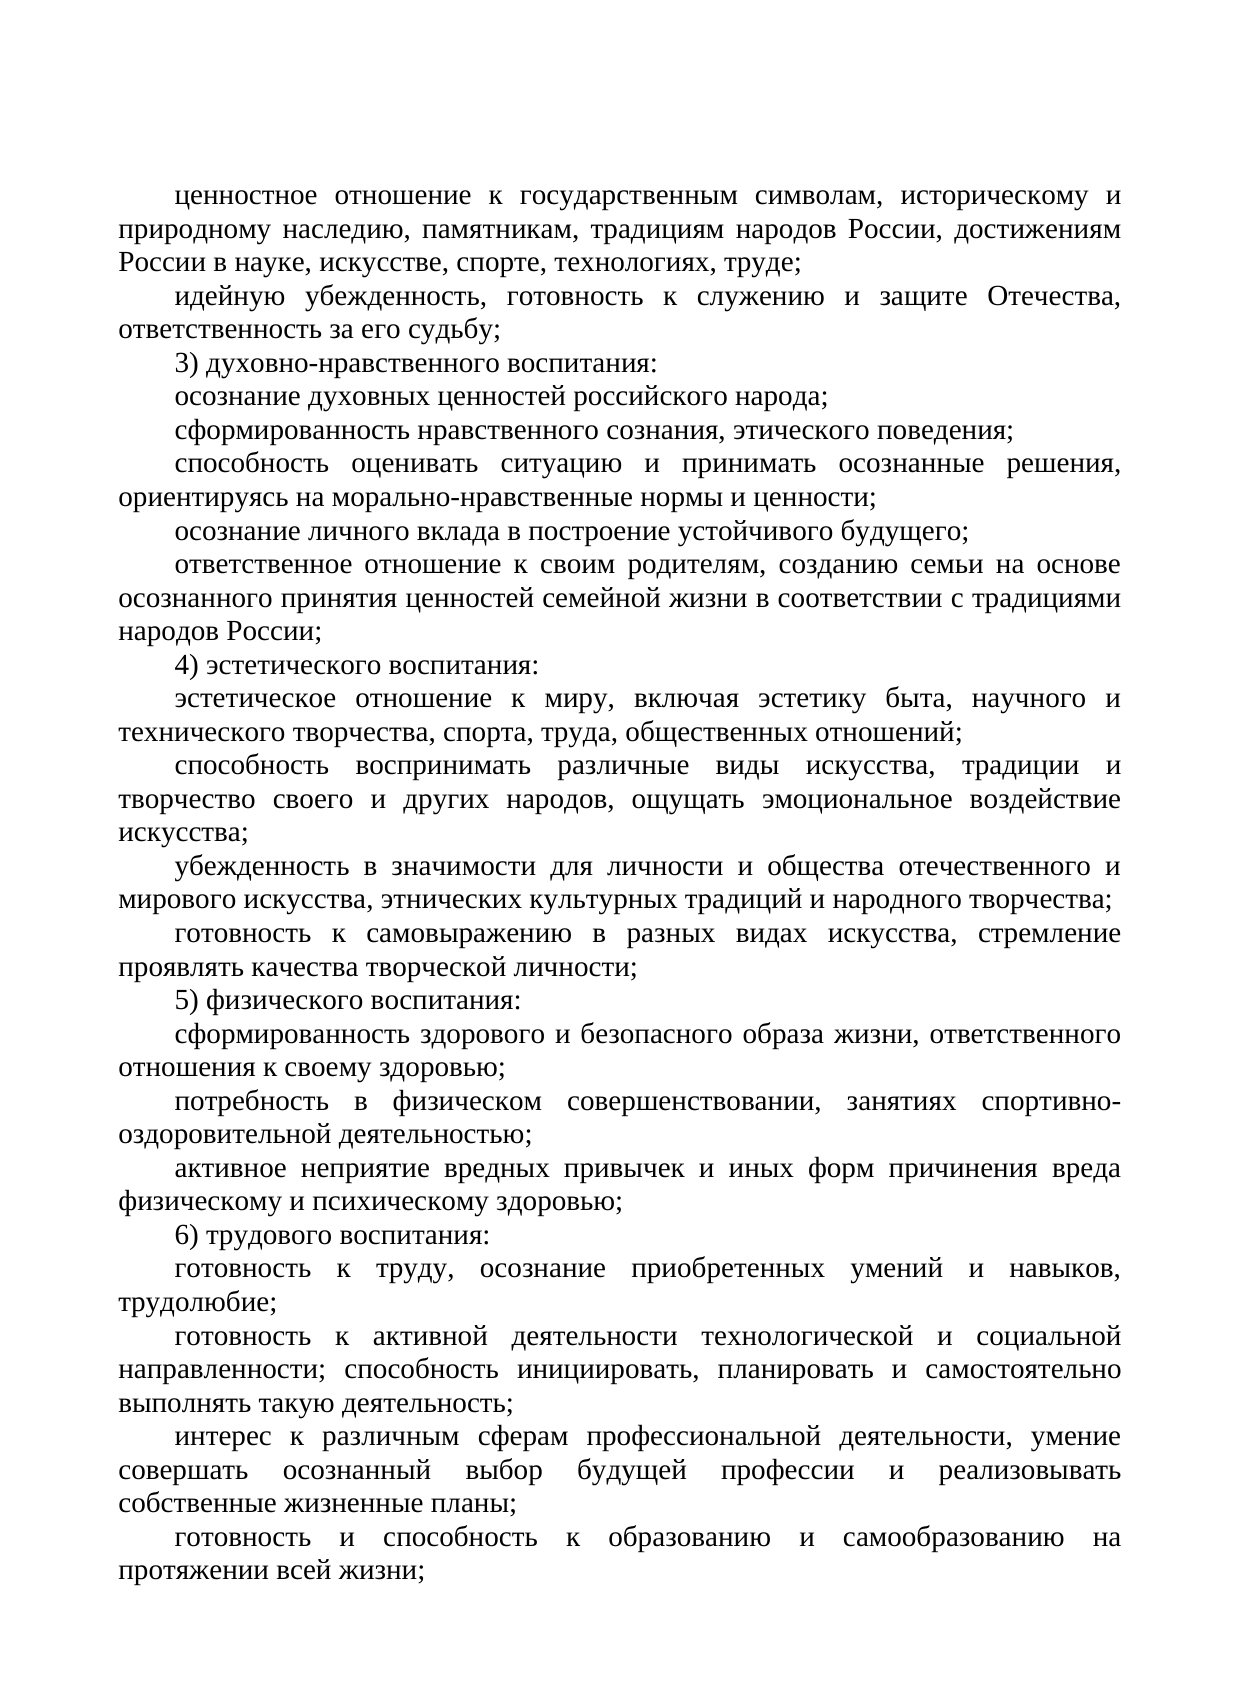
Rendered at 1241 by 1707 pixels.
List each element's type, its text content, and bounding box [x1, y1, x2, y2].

text сформированность нравственного сознания, этического поведения; [118, 412, 1122, 446]
text готовность к труду, осознание приобретенных умений и навыков, трудолюбие; [118, 1251, 1122, 1318]
text убежденность в значимости для личности и общества отечественного и мирового искусства, этнических культурных традиций и народного творчества; [118, 848, 1122, 915]
text сформированность здорового и безопасного образа жизни, ответственного отношения к своему здоровью; [118, 1016, 1122, 1083]
text 5) физического воспитания: [118, 982, 1122, 1016]
text ценностное отношение к государственным символам, историческому и природному наследию, памятникам, традициям народов России, достижениям России в науке, искусстве, спорте, технологиях, труде; [118, 177, 1122, 278]
text осознание личного вклада в построение устойчивого будущего; [118, 513, 1122, 546]
text готовность к самовыражению в разных видах искусства, стремление проявлять качества творческой личности; [118, 915, 1122, 982]
text ответственное отношение к своим родителям, созданию семьи на основе осознанного принятия ценностей семейной жизни в соответствии с традициями народов России; [118, 546, 1122, 647]
text 3) духовно-нравственного воспитания: [118, 345, 1122, 378]
text идейную убежденность, готовность к служению и защите Отечества, ответственность за его судьбу; [118, 278, 1122, 345]
text готовность к активной деятельности технологической и социальной направленности; способность инициировать, планировать и самостоятельно выполнять такую деятельность; [118, 1318, 1122, 1418]
text способность оценивать ситуацию и принимать осознанные решения, ориентируясь на морально-нравственные нормы и ценности; [118, 446, 1122, 513]
text потребность в физическом совершенствовании, занятиях спортивно-оздоровительной деятельностью; [118, 1083, 1122, 1150]
text осознание духовных ценностей российского народа; [118, 378, 1122, 412]
text способность воспринимать различные виды искусства, традиции и творчество своего и других народов, ощущать эмоциональное воздействие искусства; [118, 747, 1122, 848]
text готовность и способность к образованию и самообразованию на протяжении всей жизни; [118, 1519, 1122, 1586]
text интерес к различным сферам профессиональной деятельности, умение совершать осознанный выбор будущей профессии и реализовывать собственные жизненные планы; [118, 1418, 1122, 1519]
text 4) эстетического воспитания: [118, 647, 1122, 680]
text активное неприятие вредных привычек и иных форм причинения вреда физическому и психическому здоровью; [118, 1150, 1122, 1217]
text эстетическое отношение к миру, включая эстетику быта, научного и технического творчества, спорта, труда, общественных отношений; [118, 680, 1122, 747]
text 6) трудового воспитания: [118, 1217, 1122, 1251]
